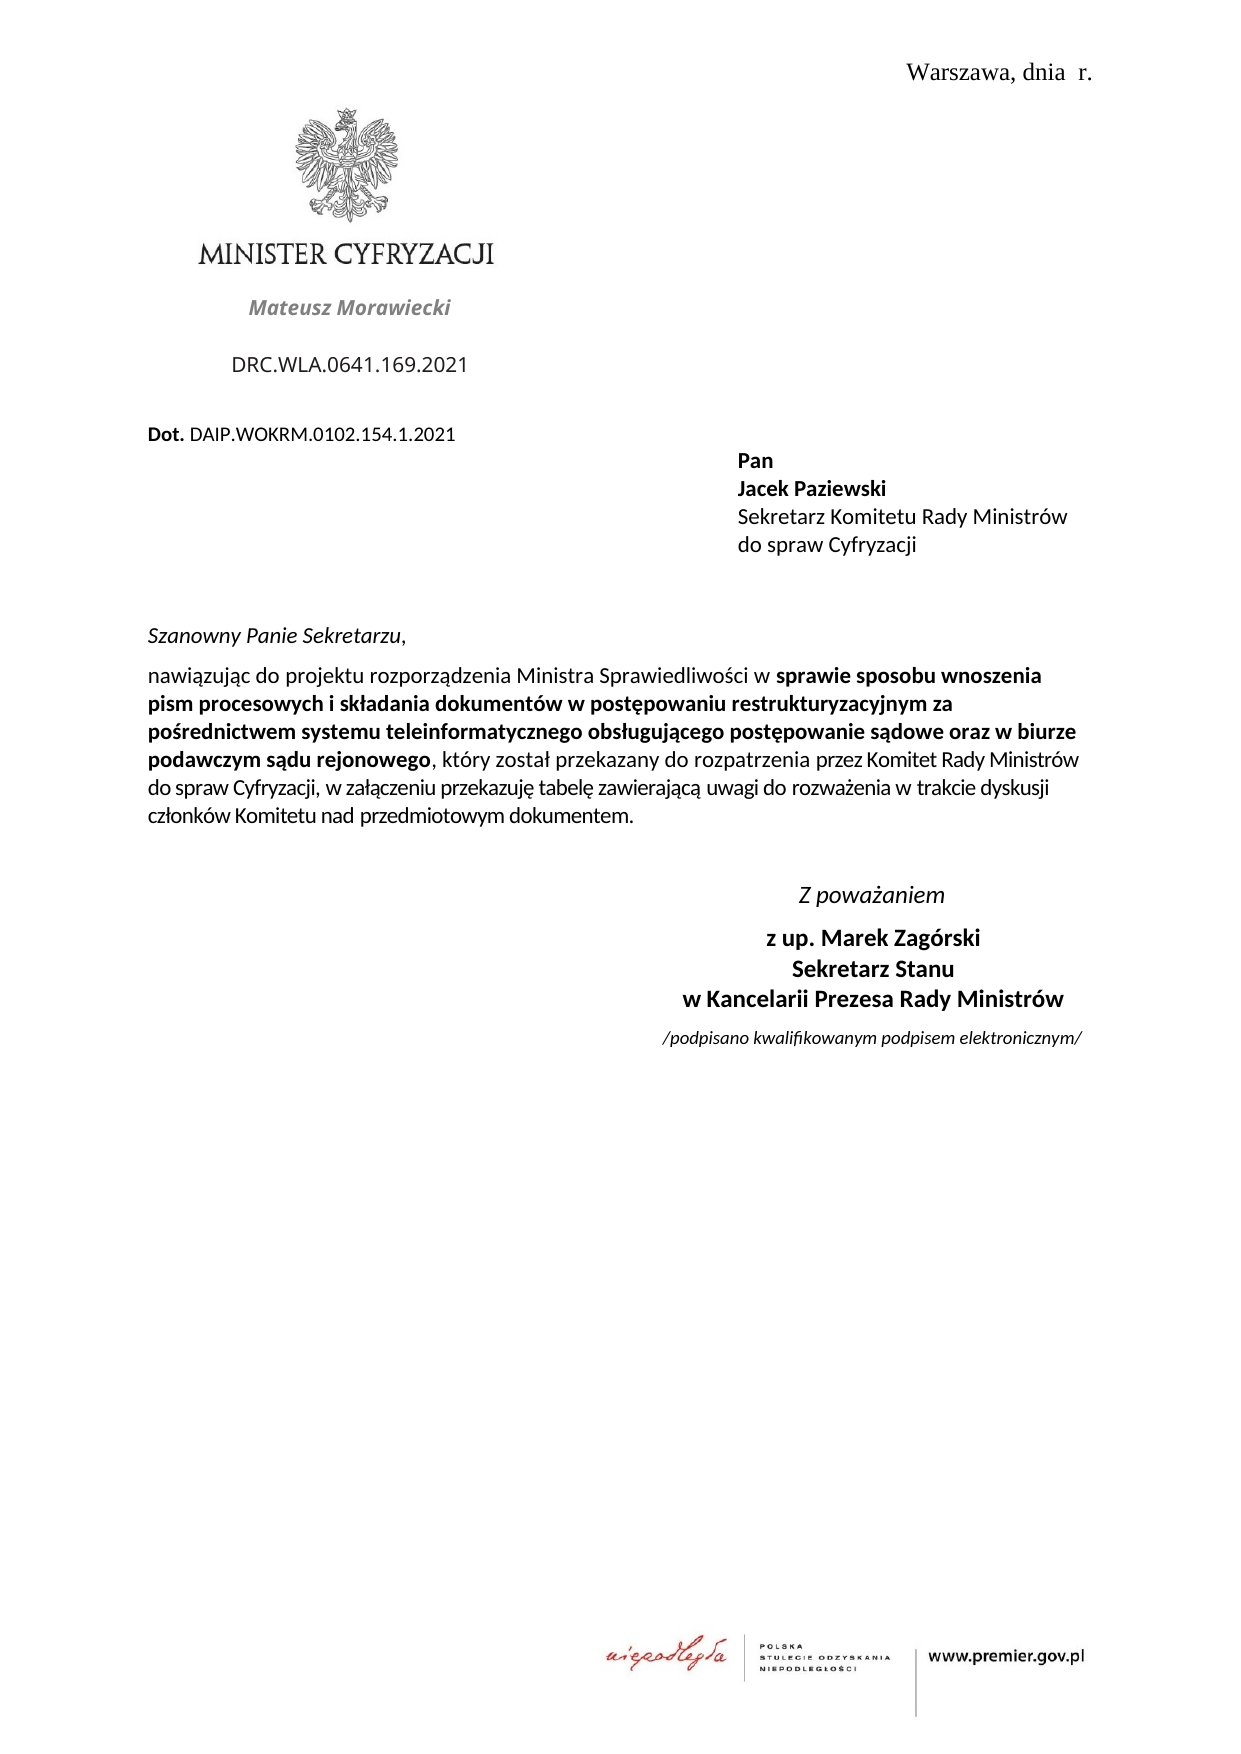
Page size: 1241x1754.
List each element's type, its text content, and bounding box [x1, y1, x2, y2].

text /podpisano kwalifikowanym podpisem elektronicznym/ [654, 1026, 1092, 1049]
text Szanowny Panie Sekretarzu, [148, 621, 1092, 649]
text w Kancelarii Prezesa Rady Ministrów [654, 983, 1092, 1014]
text Z poważaniem [654, 879, 1092, 910]
picture [183, 88, 512, 283]
text do spraw Cyfryzacji [738, 530, 1092, 558]
text Dot. DAIP.WOKRM.0102.154.1.2021 [148, 421, 1092, 446]
text Sekretarz Komitetu Rady Ministrów [738, 502, 1092, 530]
picture [584, 1621, 1088, 1724]
text nawiązując do projektu rozporządzenia Ministra Sprawiedliwości w sprawie sposobu wnoszenia pism procesowych i składania dokumentów w postępowaniu restrukturyzacyjnym za pośrednictwem systemu teleinformatycznego obsługującego postępowanie sądowe oraz w biurze podawczym sądu rejonowego, który został przekazany do rozpatrzenia przez Komitet Rady Ministrów do spraw Cyfryzacji, w załączeniu przekazuję tabelę zawierającą uwagi do rozważenia w trakcie dyskusji członków Komitetu nad przedmiotowym dokumentem. [148, 661, 1092, 829]
text Jacek Paziewski [738, 474, 1092, 502]
text z up. Marek Zagórski [654, 922, 1092, 953]
text Sekretarz Stanu [654, 953, 1092, 983]
text Pan [664, 446, 1092, 474]
